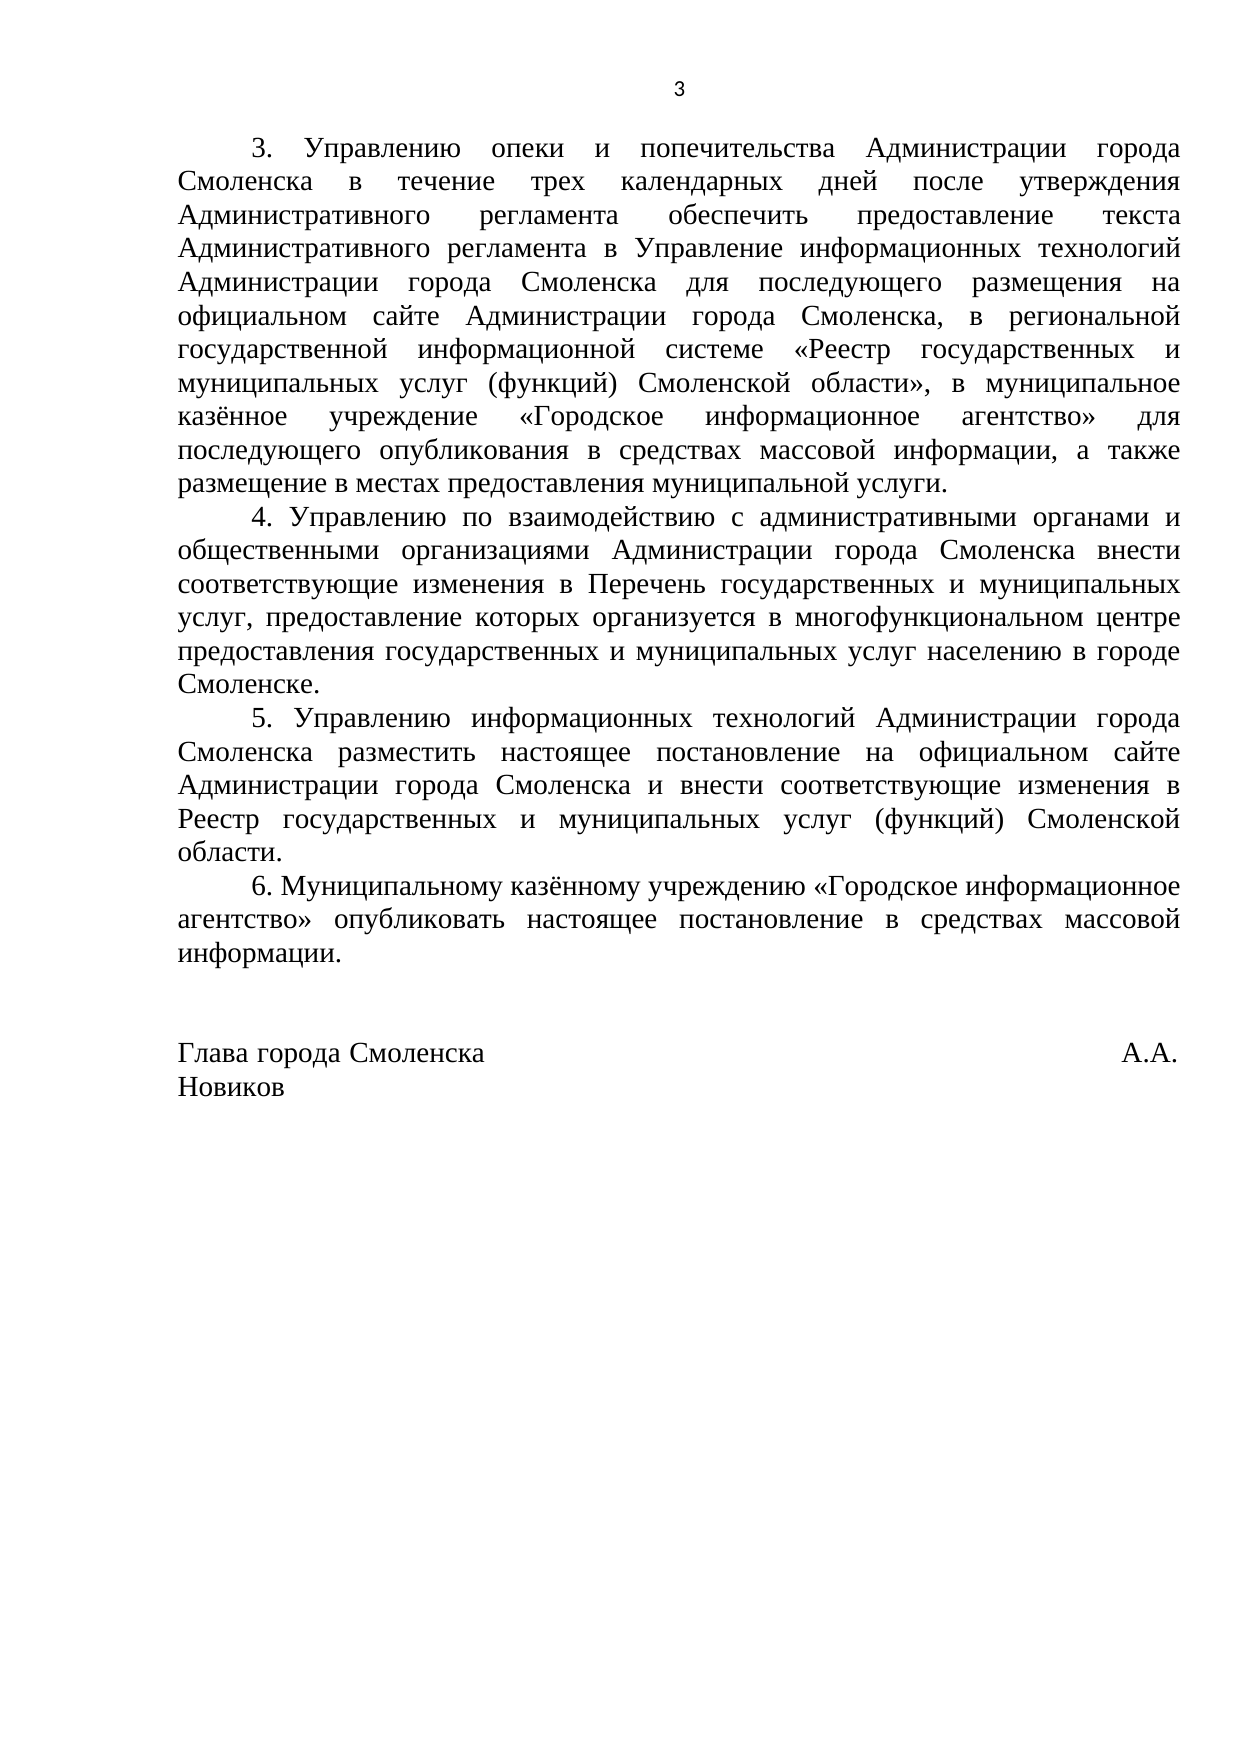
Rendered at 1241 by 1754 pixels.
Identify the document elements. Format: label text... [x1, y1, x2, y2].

text 5. Управлению информационных технологий Администрации города Смоленска разместить настоящее постановление на официальном сайте Администрации города Смоленска и внести соответствующие изменения в Реестр государственных и муниципальных услуг (функций) Смоленской области. [177, 700, 1181, 868]
text Глава города Смоленска А.А. Новиков [177, 1036, 1181, 1103]
text 6. Муниципальному казённому учреждению «Городское информационное агентство» опубликовать настоящее постановление в средствах массовой информации. [177, 868, 1181, 968]
text 3. Управлению опеки и попечительства Администрации города Смоленска в течение трех календарных дней после утверждения Административного регламента обеспечить предоставление текста Административного регламента в Управление информационных технологий Администрации города Смоленска для последующего размещения на официальном сайте Администрации города Смоленска, в региональной государственной информационной системе «Реестр государственных и муниципальных услуг (функций) Смоленской области», в муниципальное казённое учреждение «Городское информационное агентство» для последующего опубликования в средствах массовой информации, а также размещение в местах предоставления муниципальной услуги. [177, 130, 1181, 499]
text 4. Управлению по взаимодействию с административными органами и общественными организациями Администрации города Смоленска внести соответствующие изменения в Перечень государственных и муниципальных услуг, предоставление которых организуется в многофункциональном центре предоставления государственных и муниципальных услуг населению в городе Смоленске. [177, 499, 1181, 700]
